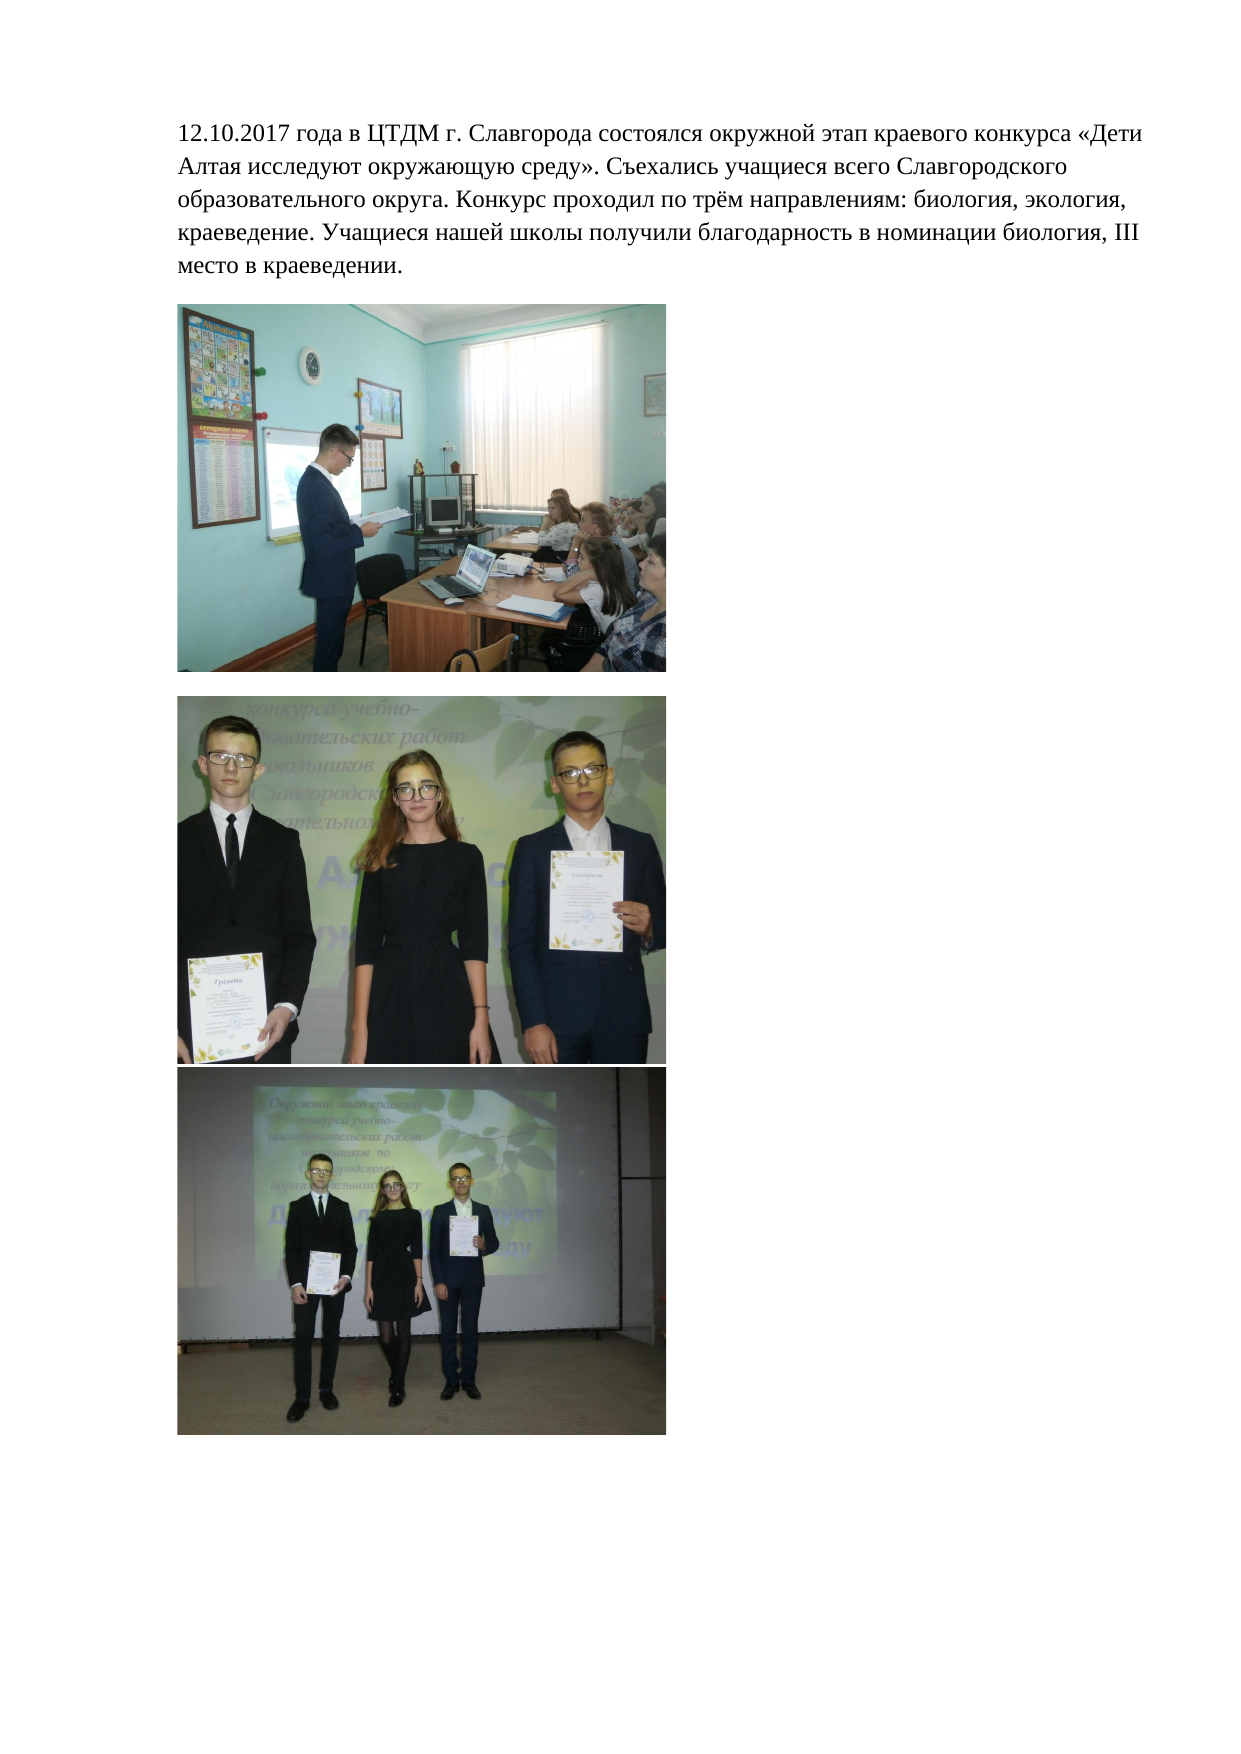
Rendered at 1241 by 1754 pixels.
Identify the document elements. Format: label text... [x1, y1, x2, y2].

picture [177, 696, 667, 1064]
picture [177, 1067, 667, 1435]
text 12.10.2017 года в ЦТДМ г. Славгорода состоялся окружной этап краевого конкурса «Дети Алтая исследуют окружающую среду». Съехались учащиеся всего Славгородского образовательного округа. Конкурс проходил по трём направлениям: биология, экология, краеведение. Учащиеся нашей школы получили благодарность в номинации биология, III место в краеведении. [177, 118, 1152, 279]
picture [177, 304, 667, 672]
